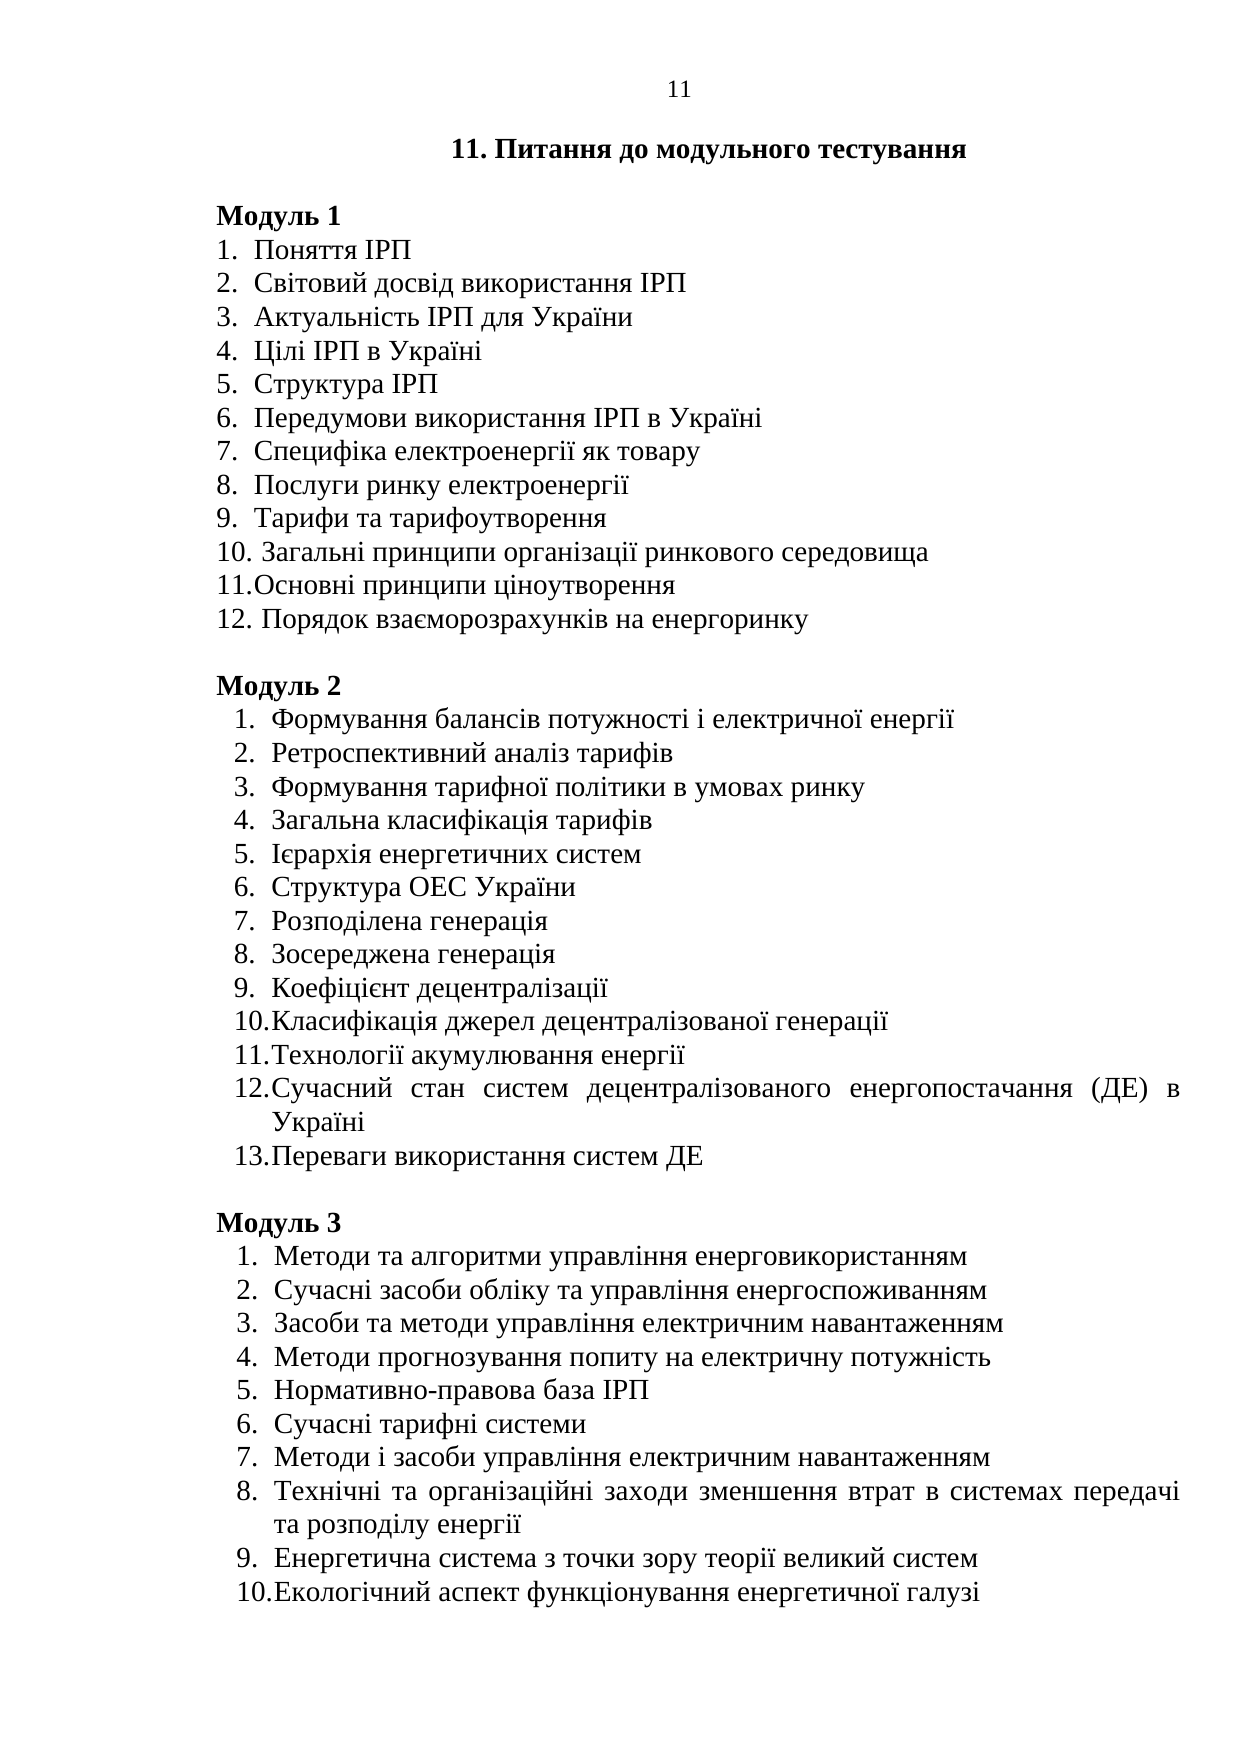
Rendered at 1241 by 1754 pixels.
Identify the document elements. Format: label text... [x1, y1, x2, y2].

list Нормативно-правова база ІРП [236, 1372, 1181, 1406]
list Методи та алгоритми управління енерговикористанням [236, 1238, 1181, 1272]
list Методи прогнозування попиту на електричну потужність [236, 1339, 1181, 1372]
list Технології акумулювання енергії [233, 1037, 1181, 1071]
list Сучасні тарифні системи [236, 1406, 1181, 1439]
list Основні принципи ціноутворення [216, 567, 1181, 601]
list Світовий досвід використання ІРП [216, 266, 1181, 299]
list Переваги використання систем ДЕ [233, 1138, 1181, 1171]
list Поняття ІРП [216, 232, 1181, 266]
list Структура ОЕС України [233, 869, 1181, 903]
text Модуль 1 [216, 198, 1181, 232]
list Ієрархія енергетичних систем [233, 836, 1181, 869]
list Класифікація джерел децентралізованої генерації [233, 1003, 1181, 1037]
list Енергетична система з точки зору теорії великий систем [236, 1540, 1181, 1574]
list Загальні принципи організації ринкового середовища [216, 534, 1181, 567]
list Методи і засоби управління електричним навантаженням [236, 1439, 1181, 1473]
list Цілі ІРП в Україні [216, 333, 1181, 366]
list Екологічний аспект функціонування енергетичної галузі [236, 1574, 1181, 1607]
list Актуальність ІРП для України [216, 299, 1181, 333]
list Структура ІРП [216, 366, 1181, 400]
list Розподілена генерація [233, 903, 1181, 936]
list Формування тарифної політики в умовах ринку [233, 769, 1181, 802]
text Модуль 3 [216, 1205, 1181, 1238]
list Ретроспективний аналіз тарифів [233, 735, 1181, 769]
list Сучасні засоби обліку та управління енергоспоживанням [236, 1272, 1181, 1305]
list Тарифи та тарифоутворення [216, 500, 1181, 534]
text Модуль 2 [216, 668, 1181, 702]
text 11. Питання до модульного тестування [177, 131, 1181, 165]
list Послуги ринку електроенергії [216, 467, 1181, 500]
list Загальна класифікація тарифів [233, 802, 1181, 836]
list Специфіка електроенергії як товару [216, 433, 1181, 467]
list Передумови використання ІРП в Україні [216, 400, 1181, 433]
list Формування балансів потужності і електричної енергії [233, 702, 1181, 735]
list Сучасний стан систем децентралізованого енергопостачання (ДЕ) в Україні [233, 1071, 1181, 1138]
list Засоби та методи управління електричним навантаженням [236, 1305, 1181, 1339]
list Технічні та організаційні заходи зменшення втрат в системах передачі та розподілу енергії [236, 1473, 1181, 1540]
list Коефіцієнт децентралізації [233, 970, 1181, 1003]
list Порядок взаєморозрахунків на енергоринку [216, 601, 1181, 634]
list Зосереджена генерація [233, 936, 1181, 970]
